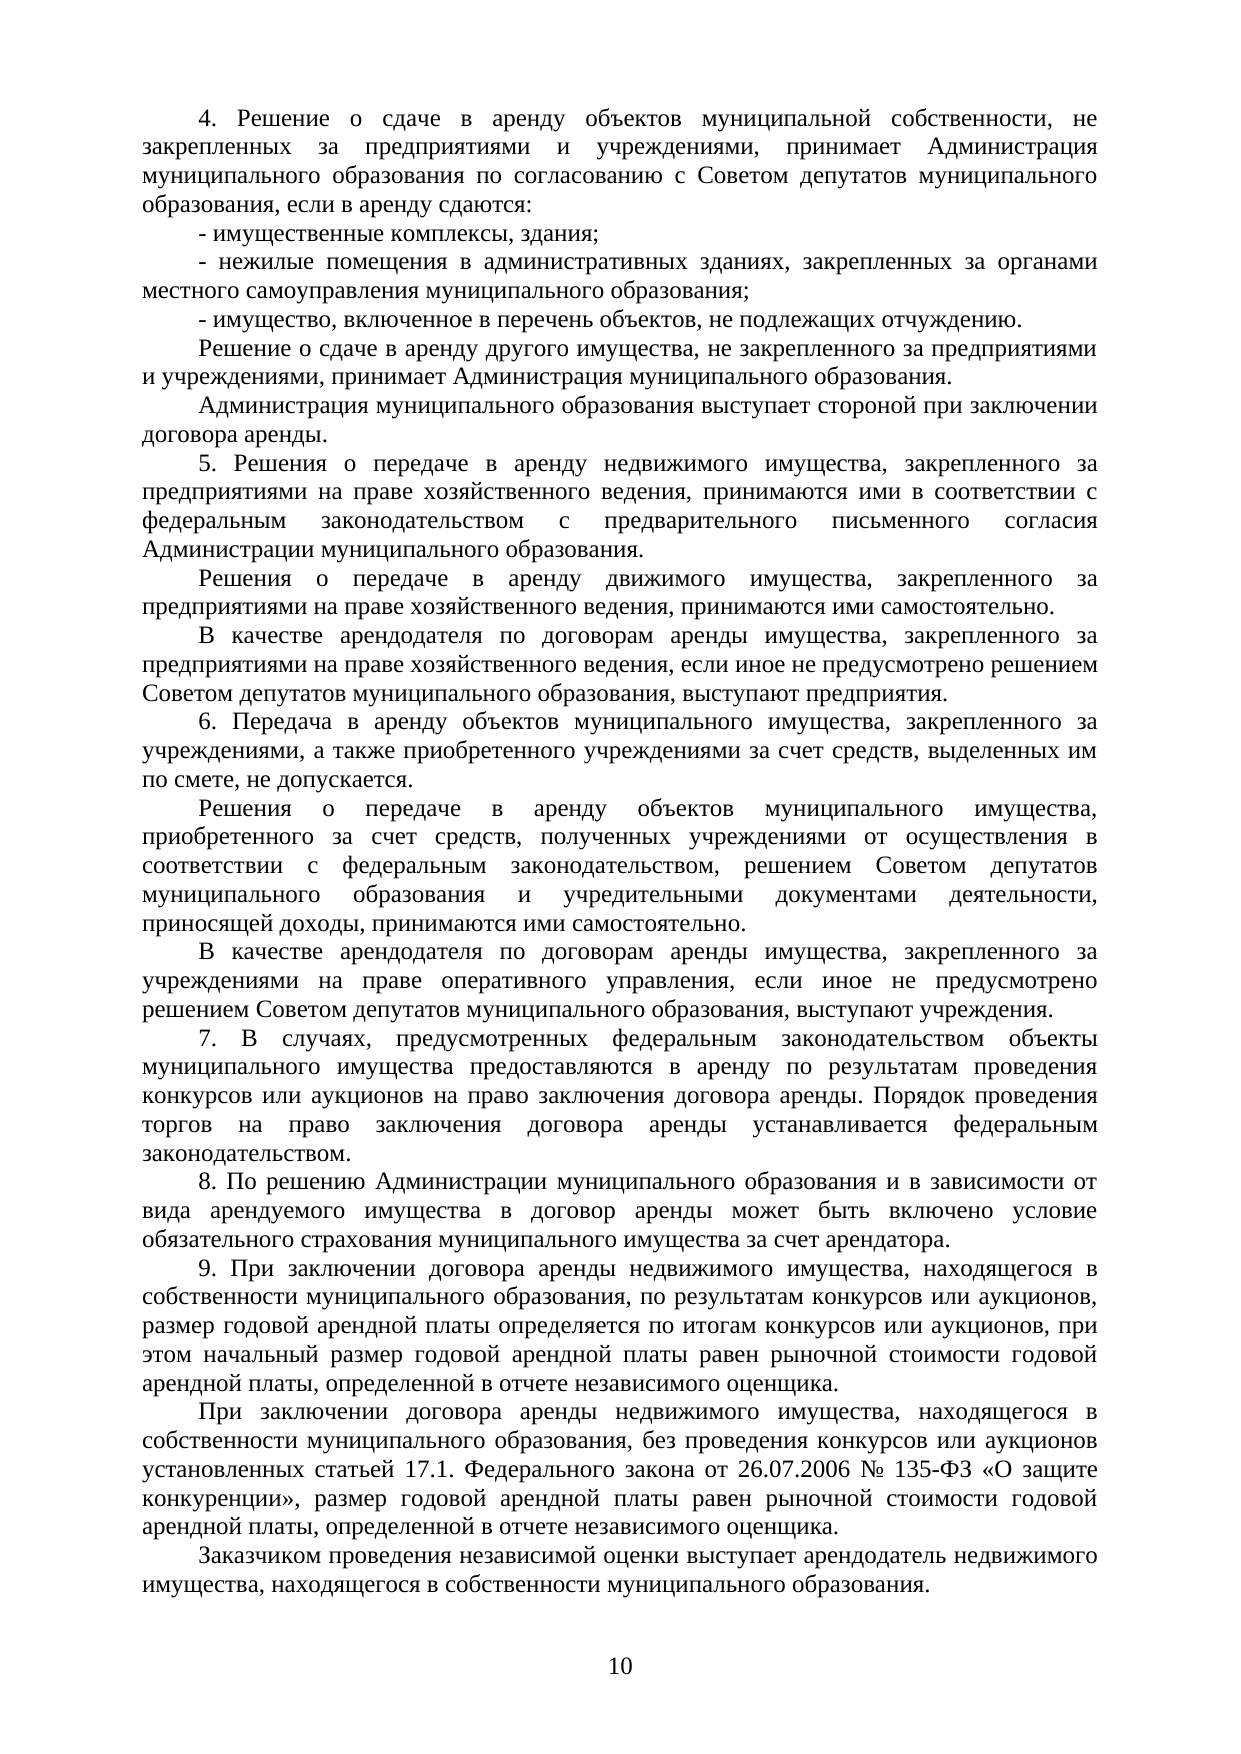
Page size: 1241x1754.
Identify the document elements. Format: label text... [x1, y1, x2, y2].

text При заключении договора аренды недвижимого имущества, находящегося в собственности муниципального образования, без проведения конкурсов или аукционов установленных статьей 17.1. Федерального закона от 26.07.2006 № 135-ФЗ «О защите конкуренции», размер годовой арендной платы равен рыночной стоимости годовой арендной платы, определенной в отчете независимого оценщика. [142, 1396, 1098, 1540]
text 5. Решения о передаче в аренду недвижимого имущества, закрепленного за предприятиями на праве хозяйственного ведения, принимаются ими в соответствии с федеральным законодательством с предварительного письменного согласия Администрации муниципального образования. [142, 448, 1098, 563]
text В качестве арендодателя по договорам аренды имущества, закрепленного за учреждениями на праве оперативного управления, если иное не предусмотрено решением Советом депутатов муниципального образования, выступают учреждения. [142, 936, 1098, 1023]
text - имущество, включенное в перечень объектов, не подлежащих отчуждению. [142, 304, 1098, 333]
text - нежилые помещения в административных зданиях, закрепленных за органами местного самоуправления муниципального образования; [142, 246, 1098, 304]
text Решение о сдаче в аренду другого имущества, не закрепленного за предприятиями и учреждениями, принимает Администрация муниципального образования. [142, 333, 1098, 390]
text Решения о передаче в аренду движимого имущества, закрепленного за предприятиями на праве хозяйственного ведения, принимаются ими самостоятельно. [142, 563, 1098, 620]
text Администрация муниципального образования выступает стороной при заключении договора аренды. [142, 390, 1098, 448]
text 7. В случаях, предусмотренных федеральным законодательством объекты муниципального имущества предоставляются в аренду по результатам проведения конкурсов или аукционов на право заключения договора аренды. Порядок проведения торгов на право заключения договора аренды устанавливается федеральным законодательством. [142, 1023, 1098, 1166]
text Заказчиком проведения независимой оценки выступает арендодатель недвижимого имущества, находящегося в собственности муниципального образования. [142, 1540, 1098, 1598]
text 8. По решению Администрации муниципального образования и в зависимости от вида арендуемого имущества в договор аренды может быть включено условие обязательного страхования муниципального имущества за счет арендатора. [142, 1166, 1098, 1253]
text В качестве арендодателя по договорам аренды имущества, закрепленного за предприятиями на праве хозяйственного ведения, если иное не предусмотрено решением Советом депутатов муниципального образования, выступают предприятия. [142, 620, 1098, 706]
text - имущественные комплексы, здания; [142, 218, 1098, 246]
text 9. При заключении договора аренды недвижимого имущества, находящегося в собственности муниципального образования, по результатам конкурсов или аукционов, размер годовой арендной платы определяется по итогам конкурсов или аукционов, при этом начальный размер годовой арендной платы равен рыночной стоимости годовой арендной платы, определенной в отчете независимого оценщика. [142, 1253, 1098, 1396]
text 6. Передача в аренду объектов муниципального имущества, закрепленного за учреждениями, а также приобретенного учреждениями за счет средств, выделенных им по смете, не допускается. [142, 706, 1098, 793]
text 4. Решение о сдаче в аренду объектов муниципальной собственности, не закрепленных за предприятиями и учреждениями, принимает Администрация муниципального образования по согласованию с Советом депутатов муниципального образования, если в аренду сдаются: [142, 103, 1098, 218]
text Решения о передаче в аренду объектов муниципального имущества, приобретенного за счет средств, полученных учреждениями от осуществления в соответствии с федеральным законодательством, решением Советом депутатов муниципального образования и учредительными документами деятельности, приносящей доходы, принимаются ими самостоятельно. [142, 793, 1098, 936]
